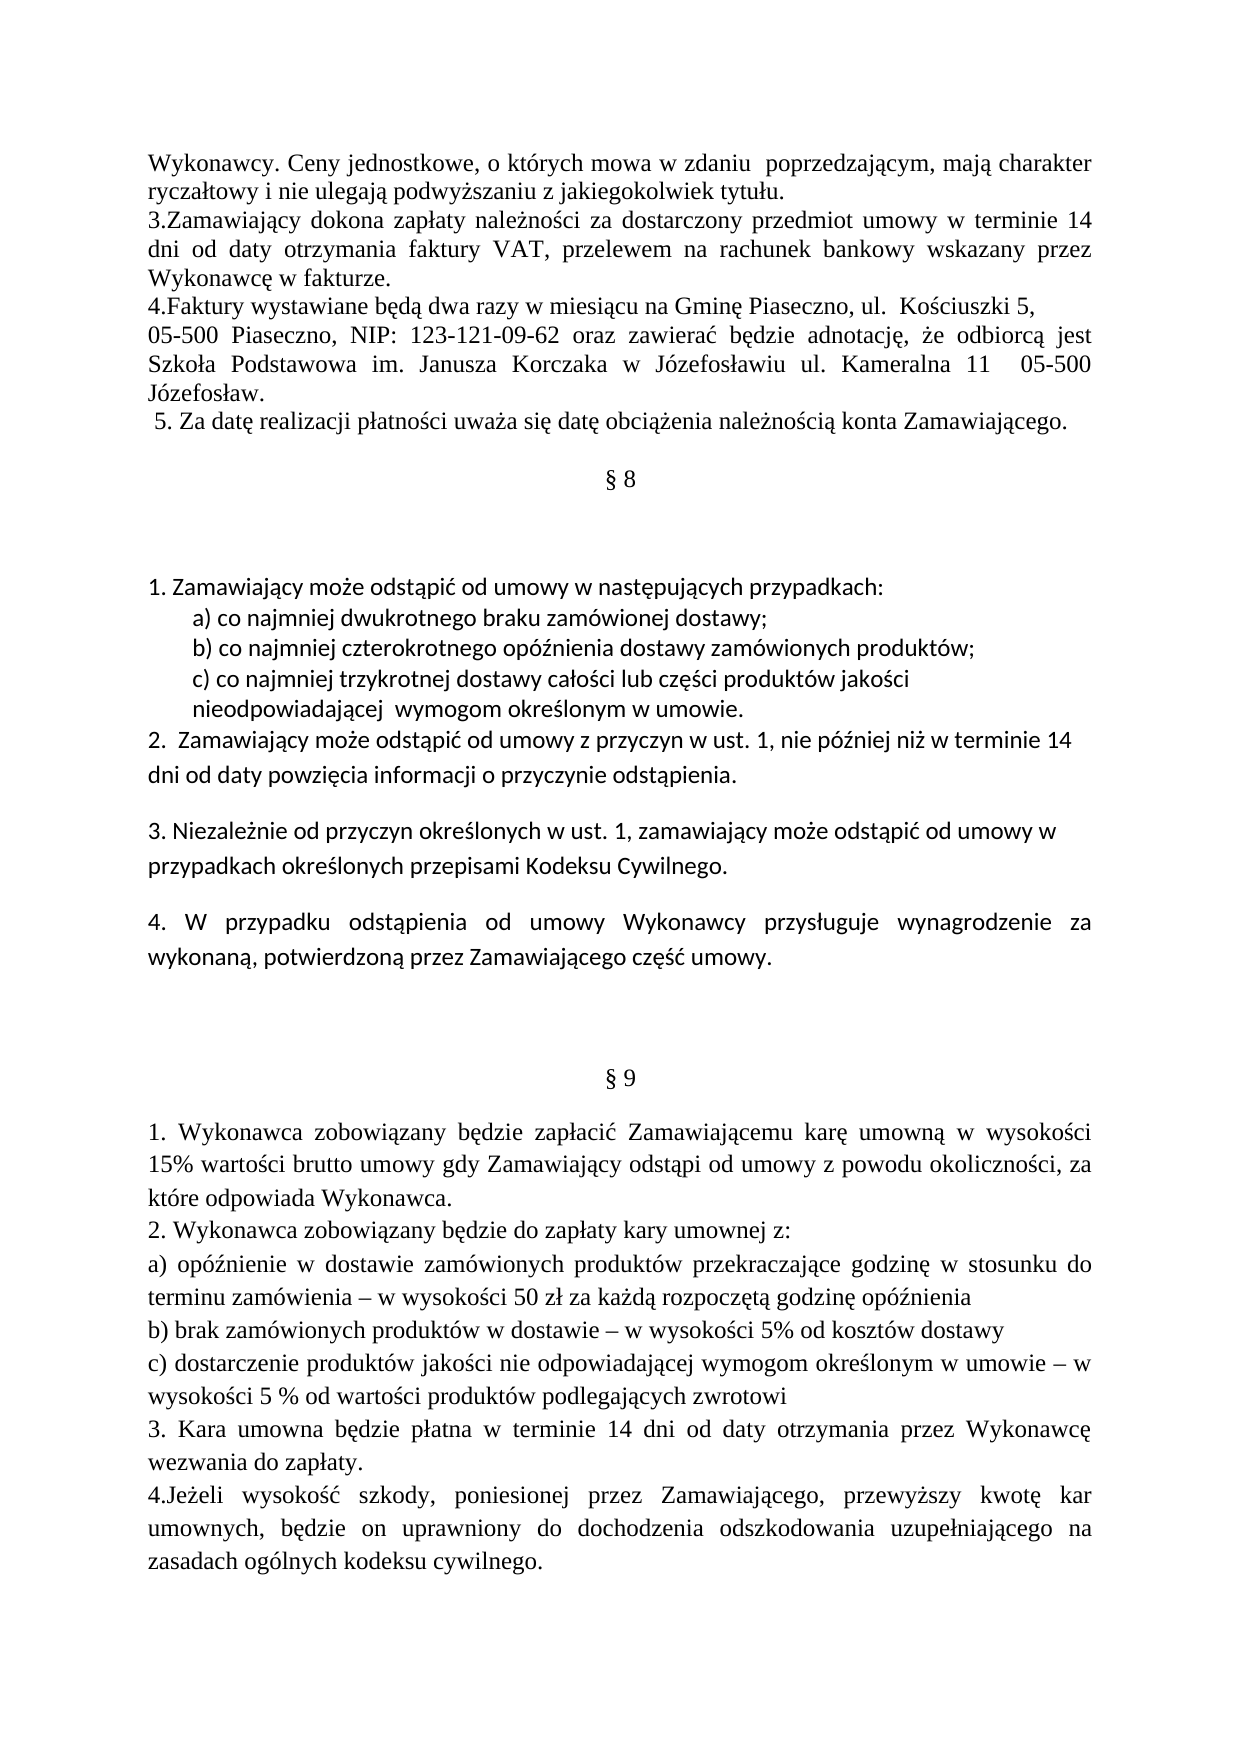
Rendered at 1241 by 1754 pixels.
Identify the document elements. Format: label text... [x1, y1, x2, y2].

text 4. W przypadku odstąpienia od umowy Wykonawcy przysługuje wynagrodzenie za wykonaną, potwierdzoną przez Zamawiającego część umowy. [148, 906, 1093, 971]
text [148, 148, 1093, 205]
text § 8 [148, 464, 1093, 493]
text b) co najmniej czterokrotnego opóźnienia dostawy zamówionych produktów; [192, 633, 1093, 663]
list c) dostarczenie produktów jakości nie odpowiadającej wymogom określonym w umowie – w wysokości 5 % od wartości produktów podlegających zwrotowi [148, 1348, 1093, 1409]
text 05-500 Piaseczno, NIP: 123-121-09-62 oraz zawierać będzie adnotację, że odbiorcą jest Szkoła Podstawowa im. Janusza Korczaka w Józefosławiu ul. Kameralna 11 05-500 Józefosław. [148, 320, 1093, 406]
text 2. Zamawiający może odstąpić od umowy z przyczyn w ust. 1, nie później niż w terminie 14 dni od daty powzięcia informacji o przyczynie odstąpienia. [148, 724, 1093, 790]
list 3. Kara umowna będzie płatna w terminie 14 dni od daty otrzymania przez Wykonawcę wezwania do zapłaty. [148, 1414, 1093, 1476]
text 3.Zamawiający dokona zapłaty należności za dostarczony przedmiot umowy w terminie 14 dni od daty otrzymania faktury VAT, przelewem na rachunek bankowy wskazany przez Wykonawcę w fakturze. [148, 205, 1093, 291]
list a) opóźnienie w dostawie zamówionych produktów przekraczające godzinę w stosunku do terminu zamówienia – w wysokości 50 zł za każdą rozpoczętą godzinę opóźnienia [148, 1249, 1093, 1310]
list 1. Wykonawca zobowiązany będzie zapłacić Zamawiającemu karę umowną w wysokości 15% wartości brutto umowy gdy Zamawiający odstąpi od umowy z powodu okoliczności, za które odpowiada Wykonawca. [148, 1117, 1093, 1211]
list 4.Jeżeli wysokość szkody, poniesionej przez Zamawiającego, przewyższy kwotę kar umownych, będzie on uprawniony do dochodzenia odszkodowania uzupełniającego na zasadach ogólnych kodeksu cywilnego. [148, 1480, 1093, 1574]
text a) co najmniej dwukrotnego braku zamówionej dostawy; [148, 602, 1093, 633]
text 1. Zamawiający może odstąpić od umowy w następujących przypadkach: [148, 572, 1093, 602]
text 4.Faktury wystawiane będą dwa razy w miesiącu na Gminę Piaseczno, ul. Kościuszki 5, [148, 291, 1093, 320]
text c) co najmniej trzykrotnej dostawy całości lub części produktów jakości nieodpowiadającej wymogom określonym w umowie. [192, 663, 1093, 724]
list 2. Wykonawca zobowiązany będzie do zapłaty kary umownej z: [148, 1216, 1093, 1244]
text § 9 [148, 1063, 1093, 1091]
text 5. Za datę realizacji płatności uważa się datę obciążenia należnością konta Zamawiającego. [148, 406, 1093, 435]
text 3. Niezależnie od przyczyn określonych w ust. 1, zamawiający może odstąpić od umowy w przypadkach określonych przepisami Kodeksu Cywilnego. [148, 815, 1093, 881]
list b) brak zamówionych produktów w dostawie – w wysokości 5% od kosztów dostawy [148, 1315, 1093, 1343]
